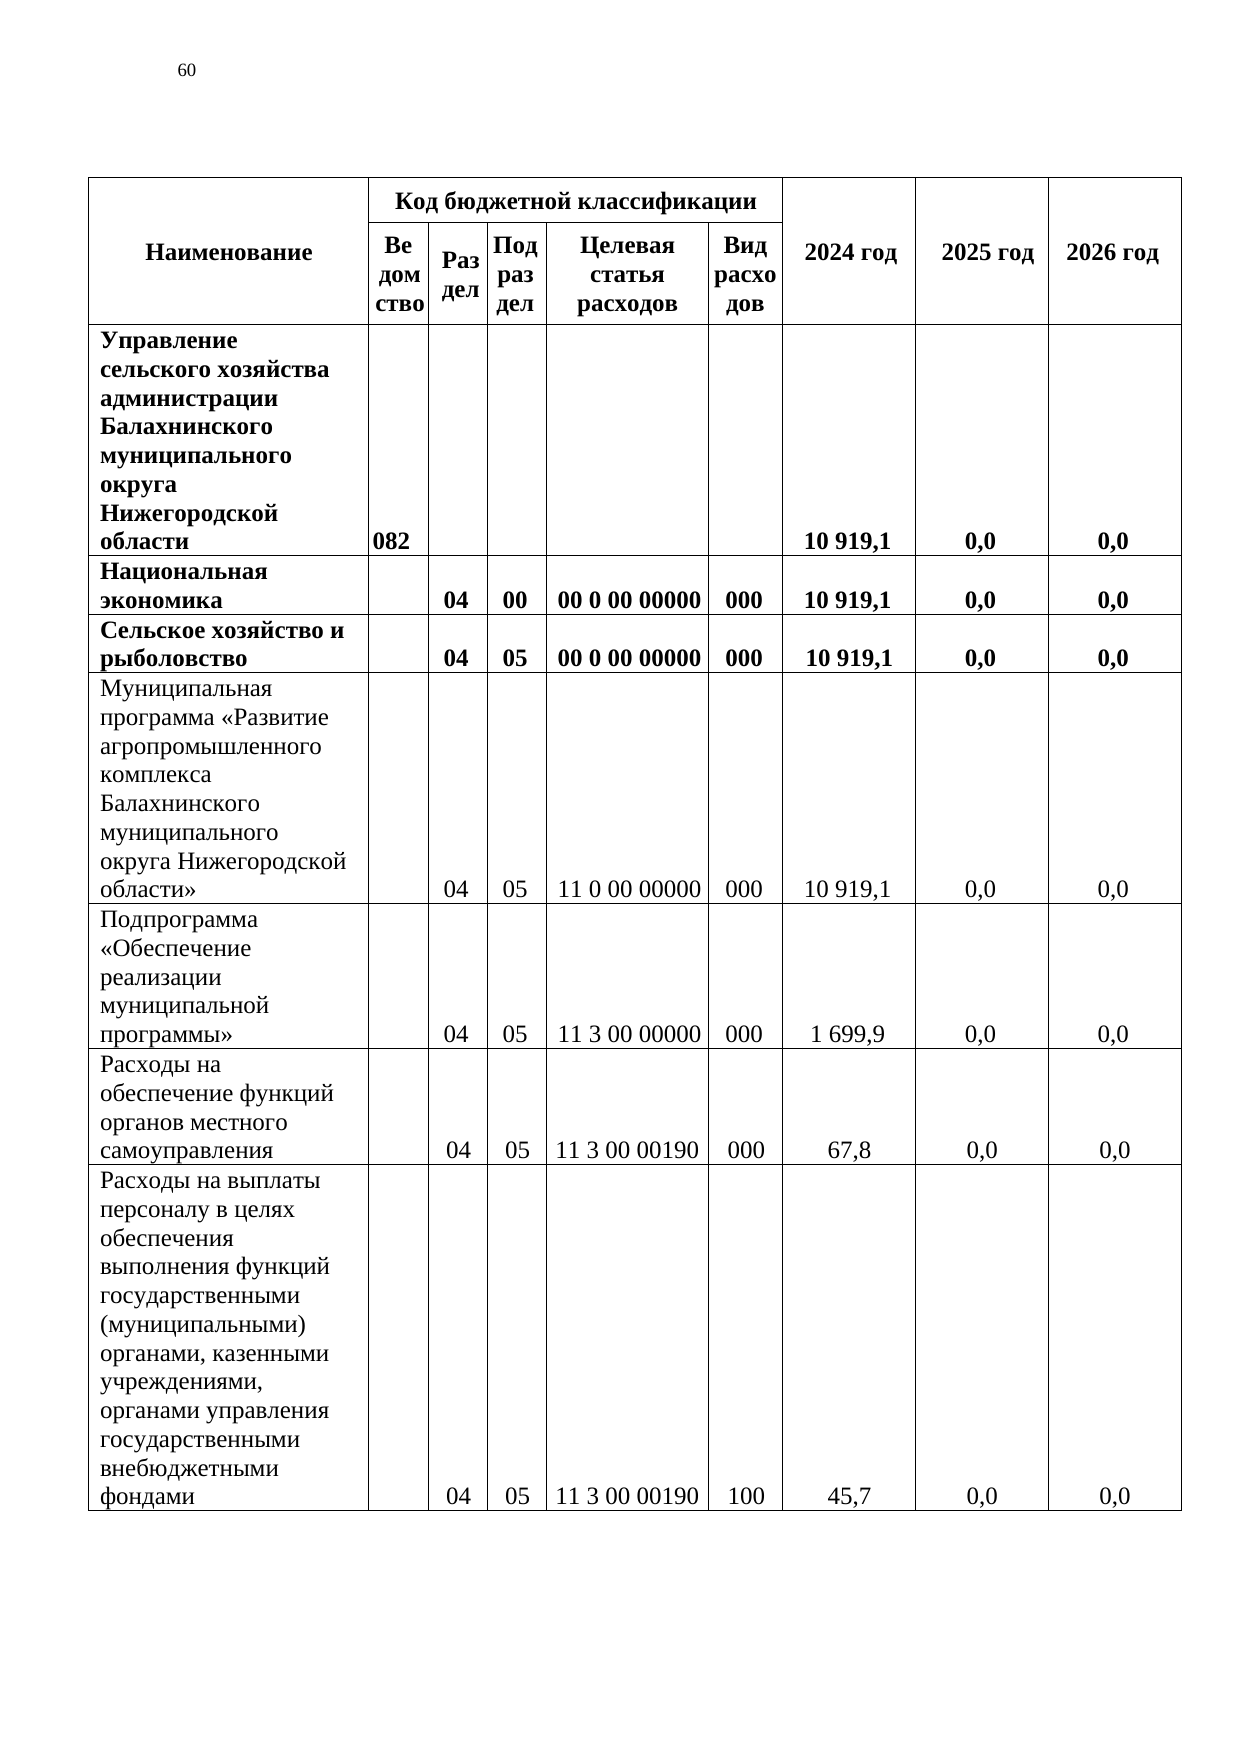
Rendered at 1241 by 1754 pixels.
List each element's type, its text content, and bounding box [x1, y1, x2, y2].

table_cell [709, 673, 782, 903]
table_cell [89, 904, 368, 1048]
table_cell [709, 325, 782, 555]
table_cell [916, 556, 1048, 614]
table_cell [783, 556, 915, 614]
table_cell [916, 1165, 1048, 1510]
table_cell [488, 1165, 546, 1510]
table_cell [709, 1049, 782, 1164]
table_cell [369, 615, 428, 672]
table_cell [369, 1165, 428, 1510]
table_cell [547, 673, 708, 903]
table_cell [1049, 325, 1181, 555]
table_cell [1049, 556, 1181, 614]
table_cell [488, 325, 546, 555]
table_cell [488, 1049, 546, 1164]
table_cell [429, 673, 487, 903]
table_cell Подраз дел [488, 223, 546, 324]
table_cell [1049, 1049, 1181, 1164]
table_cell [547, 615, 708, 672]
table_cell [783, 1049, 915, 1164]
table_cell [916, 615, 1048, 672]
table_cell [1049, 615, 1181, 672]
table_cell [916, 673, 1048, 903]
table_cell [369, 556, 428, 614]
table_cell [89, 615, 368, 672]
table_header Код бюджетной классификации [369, 178, 782, 222]
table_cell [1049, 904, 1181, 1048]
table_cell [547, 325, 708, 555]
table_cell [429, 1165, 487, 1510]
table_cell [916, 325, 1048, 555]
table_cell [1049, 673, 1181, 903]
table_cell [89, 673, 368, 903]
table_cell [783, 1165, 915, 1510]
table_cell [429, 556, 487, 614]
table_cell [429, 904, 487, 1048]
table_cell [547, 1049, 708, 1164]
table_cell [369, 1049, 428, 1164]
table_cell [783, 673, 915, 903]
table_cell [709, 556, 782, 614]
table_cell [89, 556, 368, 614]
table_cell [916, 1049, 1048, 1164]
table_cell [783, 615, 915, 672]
table_header 2026 год [1049, 178, 1181, 324]
table_header 2025 год [916, 178, 1048, 324]
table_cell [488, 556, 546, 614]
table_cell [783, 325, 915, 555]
table_header Наименование [89, 178, 368, 324]
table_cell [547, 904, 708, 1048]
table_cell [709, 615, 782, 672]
table_cell Целевая статья расходов [547, 223, 708, 324]
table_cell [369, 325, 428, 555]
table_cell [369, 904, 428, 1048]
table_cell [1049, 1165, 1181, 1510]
table_cell Вид расхо дов [709, 223, 782, 324]
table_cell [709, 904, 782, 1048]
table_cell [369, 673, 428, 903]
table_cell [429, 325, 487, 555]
table_header 2024 год [783, 178, 915, 324]
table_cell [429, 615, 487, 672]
table_cell Ве дом ство [369, 223, 428, 324]
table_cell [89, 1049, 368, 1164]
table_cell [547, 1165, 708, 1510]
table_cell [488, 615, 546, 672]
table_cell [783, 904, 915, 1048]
table_cell Раз дел [429, 223, 487, 324]
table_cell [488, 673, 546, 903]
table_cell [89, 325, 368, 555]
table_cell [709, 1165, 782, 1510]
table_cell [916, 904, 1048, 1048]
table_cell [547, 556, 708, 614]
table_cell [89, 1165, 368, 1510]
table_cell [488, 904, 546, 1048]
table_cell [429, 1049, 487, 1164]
